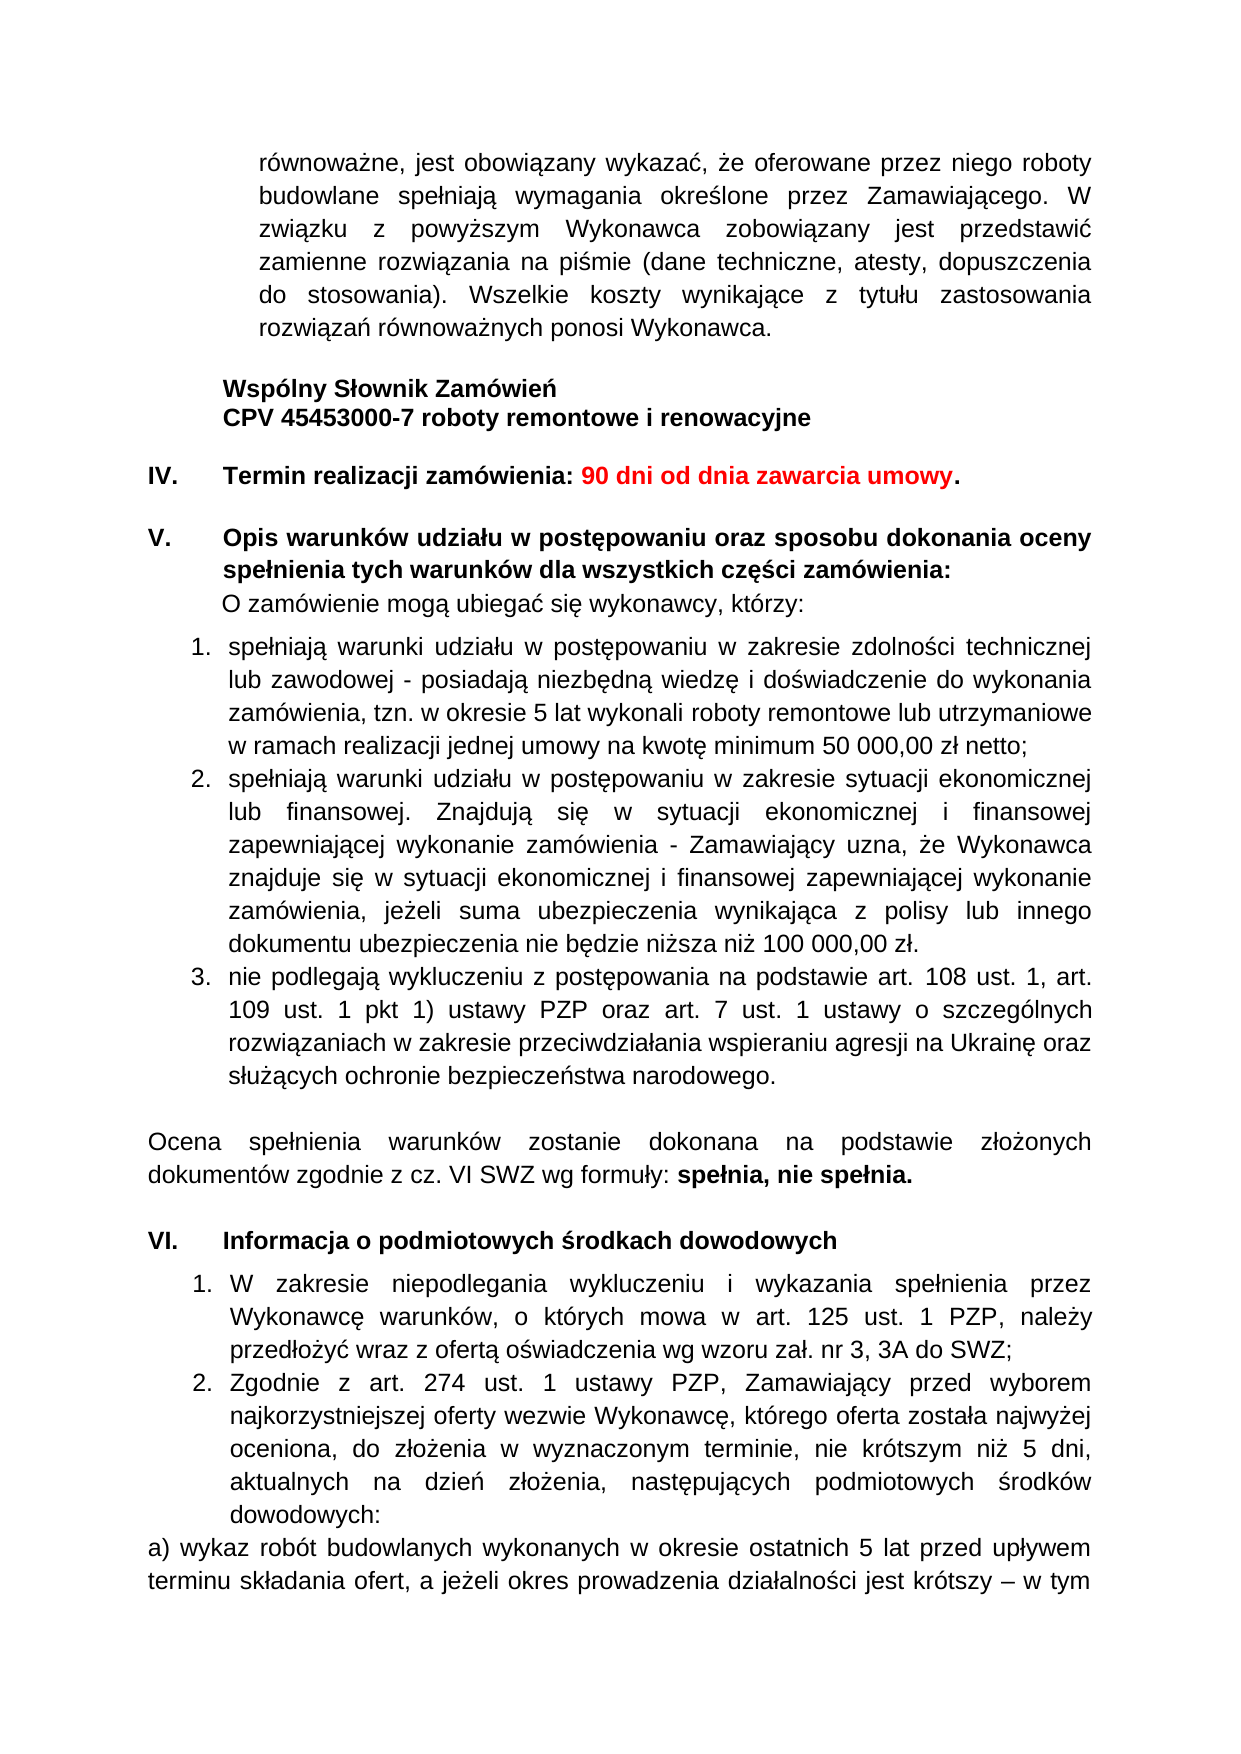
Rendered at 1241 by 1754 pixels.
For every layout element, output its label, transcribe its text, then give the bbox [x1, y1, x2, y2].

list spełniają warunki udziału w postępowaniu w zakresie zdolności technicznej lub zawodowej - posiadają niezbędną wiedzę i doświadczenie do wykonania zamówienia, tzn. w okresie 5 lat wykonali roboty remontowe lub utrzymaniowe w ramach realizacji jednej umowy na kwotę minimum 50 000,00 zł netto; [191, 632, 1093, 759]
list spełniają warunki udziału w postępowaniu w zakresie sytuacji ekonomicznej lub finansowej. Znajdują się w sytuacji ekonomicznej i finansowej zapewniającej wykonanie zamówienia - Zamawiający uzna, że Wykonawca znajduje się w sytuacji ekonomicznej i finansowej zapewniającej wykonanie zamówienia, jeżeli suma ubezpieczenia wynikająca z polisy lub innego dokumentu ubezpieczenia nie będzie niższa niż 100 000,00 zł. [191, 764, 1093, 958]
text Ocena spełnienia warunków zostanie dokonana na podstawie złożonych dokumentów zgodnie z cz. VI SWZ wg formuły: spełnia, nie spełnia. [148, 1127, 1093, 1189]
text O zamówienie mogą ubiegać się wykonawcy, którzy: [221, 588, 1093, 617]
list nie podlegają wykluczeniu z postępowania na podstawie art. 108 ust. 1, art. 109 ust. 1 pkt 1) ustawy PZP oraz art. 7 ust. 1 ustawy o szczególnych rozwiązaniach w zakresie przeciwdziałania wspieraniu agresji na Ukrainę oraz służących ochronie bezpieczeństwa narodowego. [191, 962, 1093, 1090]
list W zakresie niepodlegania wykluczeniu i wykazania spełnienia przez Wykonawcę warunków, o których mowa w art. 125 ust. 1 PZP, należy przedłożyć wraz z ofertą oświadczenia wg wzoru zał. nr 3, 3A do SWZ; [192, 1269, 1093, 1364]
subtitle Termin realizacji zamówienia: 90 dni od dnia zawarcia umowy. [148, 461, 1093, 489]
text Wspólny Słownik Zamówień [223, 374, 1093, 403]
list Opis warunków udziału w postępowaniu oraz sposobu dokonania oceny spełnienia tych warunków dla wszystkich części zamówienia: [148, 522, 1093, 584]
subtitle Informacja o podmiotowych środkach dowodowych [148, 1226, 1093, 1255]
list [258, 148, 1093, 341]
list Zgodnie z art. 274 ust. 1 ustawy PZP, Zamawiający przed wyborem najkorzystniejszej oferty wezwie Wykonawcę, którego oferta została najwyżej oceniona, do złożenia w wyznaczonym terminie, nie krótszym niż 5 dni, aktualnych na dzień złożenia, następujących podmiotowych środków dowodowych: [192, 1368, 1093, 1529]
text CPV 45453000-7 roboty remontowe i renowacyjne [223, 403, 1093, 432]
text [148, 1533, 1093, 1595]
